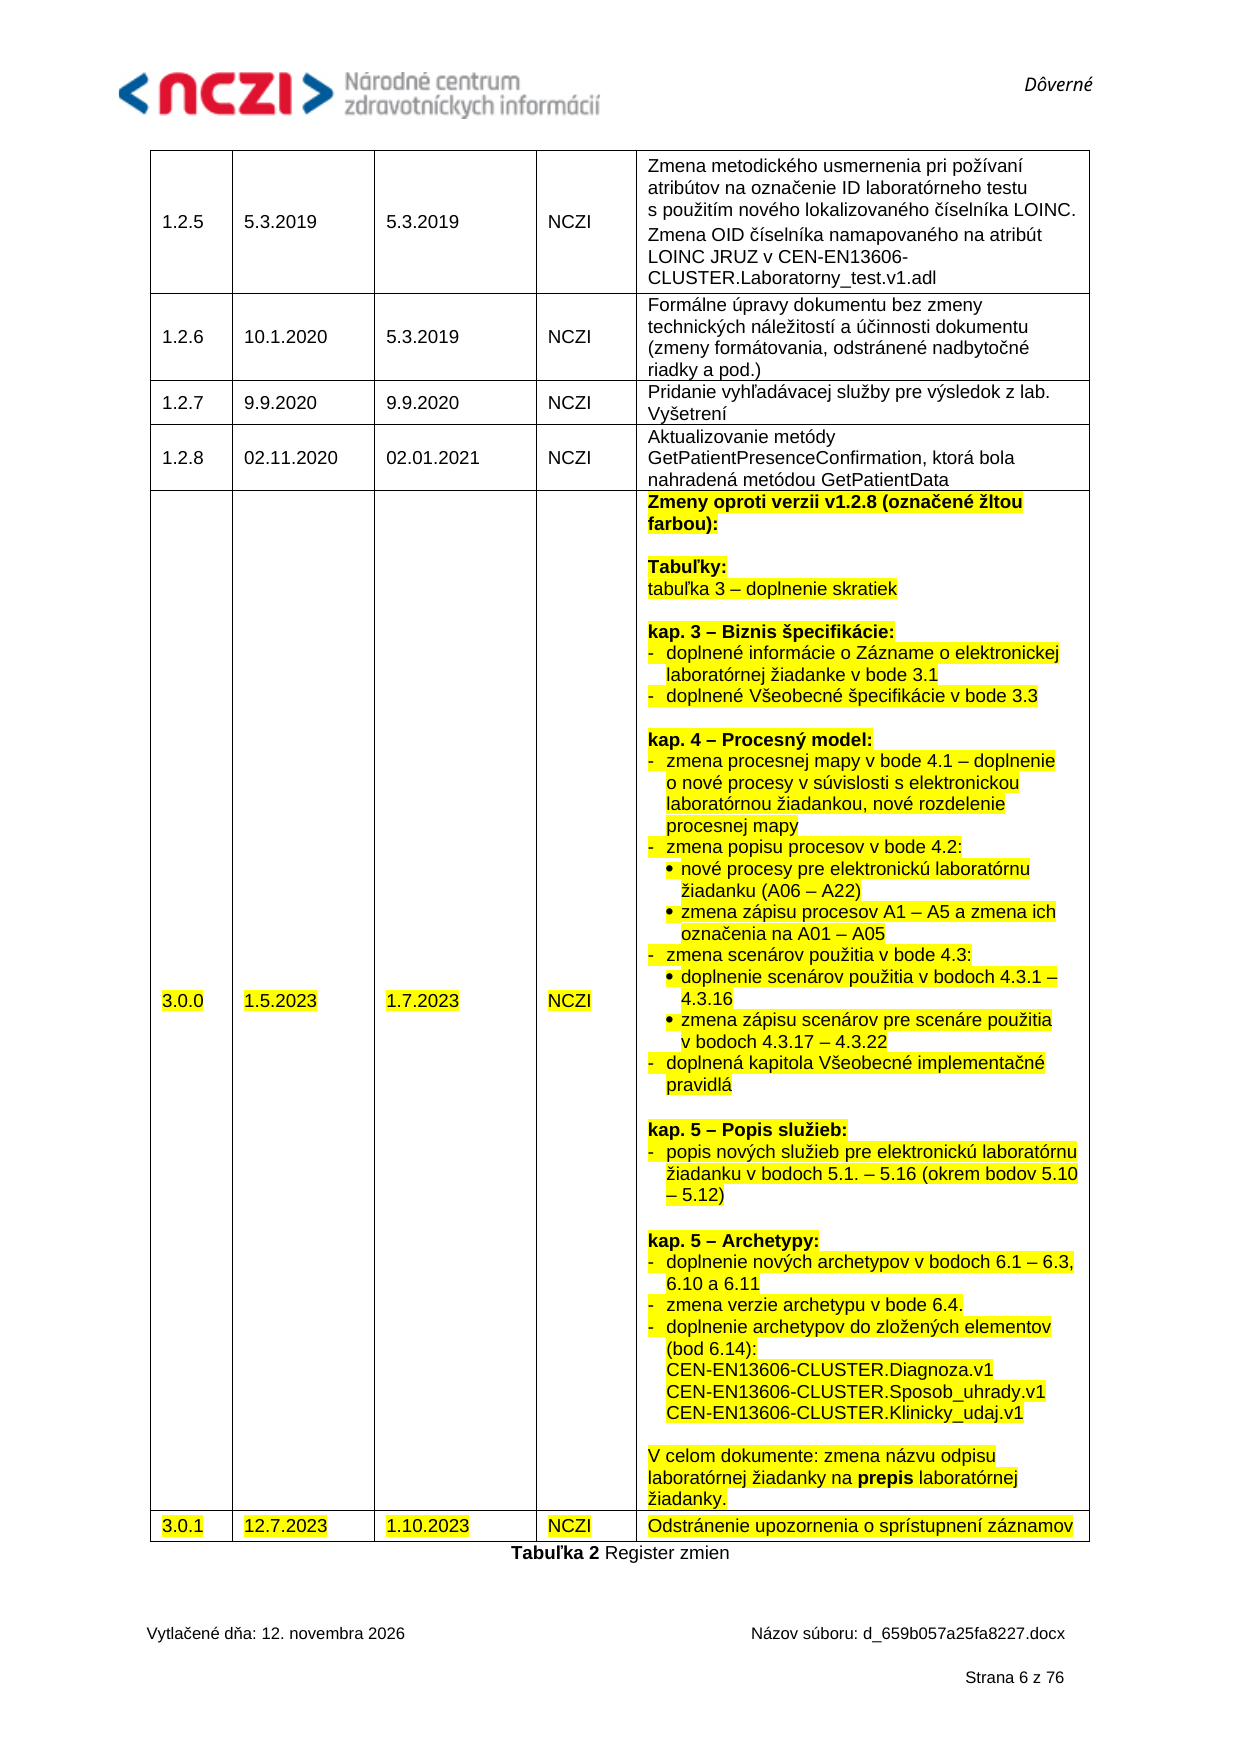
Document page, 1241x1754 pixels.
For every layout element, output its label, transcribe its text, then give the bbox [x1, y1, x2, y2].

table_cell 12.7.2023 [233, 1511, 374, 1541]
table_cell 1.7.2023 [375, 491, 536, 1510]
table_cell 1.10.2023 [375, 1511, 536, 1541]
table_cell 10.1.2020 [233, 294, 374, 380]
table_cell 5.3.2019 [233, 151, 374, 293]
table_cell Aktualizovanie metódy GetPatientPresenceConfirmation, ktorá bola nahradená metódou GetPatientData [637, 425, 1089, 490]
table_cell NCZI [537, 151, 636, 293]
table_cell 9.9.2020 [233, 381, 374, 424]
table_cell 5.3.2019 [375, 151, 536, 293]
table_cell NCZI [537, 294, 636, 380]
table_cell 1.2.8 [151, 425, 232, 490]
table_cell 3.0.1 [151, 1511, 232, 1541]
table_cell 3.0.0 [151, 491, 232, 1510]
table_cell 02.11.2020 [233, 425, 374, 490]
table_cell 1.2.7 [151, 381, 232, 424]
picture [118, 72, 600, 119]
text Tabuľka 2 Register zmien [150, 1542, 1090, 1563]
table_cell Zmeny oproti verzii v1.2.8 (označené žltou farbou): Tabuľky: tabuľka 3 – doplnenie skratiek kap. 3 – Biznis špecifikácie: doplnené informácie o Zázname o elektronickej laboratórnej žiadanke v bode 3.1 doplnené Všeobecné špecifikácie v bode 3.3 kap. 4 – Procesný model: zmena procesnej mapy v bode 4.1 – doplnenie o nové procesy v súvislosti s elektronickou laboratórnou žiadankou, nové rozdelenie procesnej mapy zmena popisu procesov v bode 4.2: nové procesy pre elektronickú laboratórnu žiadanku (A06 – A22) zmena zápisu procesov A1 – A5 a zmena ich označenia na A01 – A05 zmena scenárov použitia v bode 4.3: doplnenie scenárov použitia v bodoch 4.3.1 – 4.3.16 zmena zápisu scenárov pre scenáre použitia v bodoch 4.3.17 – 4.3.22 doplnená kapitola Všeobecné implementačné pravidlá kap. 5 – Popis služieb: popis nových služieb pre elektronickú laboratórnu žiadanku v bodoch 5.1. – 5.16 (okrem bodov 5.10 – 5.12) kap. 5 – Archetypy: doplnenie nových archetypov v bodoch 6.1 – 6.3, 6.10 a 6.11 zmena verzie archetypu v bode 6.4. doplnenie archetypov do zložených elementov (bod 6.14): CEN-EN13606-CLUSTER.Diagnoza.v1 CEN-EN13606-CLUSTER.Sposob_uhrady.v1 CEN-EN13606-CLUSTER.Klinicky_udaj.v1 V celom dokumente: zmena názvu odpisu laboratórnej žiadanky na prepis laboratórnej žiadanky. [637, 491, 1089, 1510]
table_cell Odstránenie upozornenia o sprístupnení záznamov [637, 1511, 1089, 1541]
table_cell Formálne úpravy dokumentu bez zmeny technických náležitostí a účinnosti dokumentu (zmeny formátovania, odstránené nadbytočné riadky a pod.) [637, 294, 1089, 380]
table_cell NCZI [537, 1511, 636, 1541]
table_cell 02.01.2021 [375, 425, 536, 490]
table_cell 9.9.2020 [375, 381, 536, 424]
table_cell 1.5.2023 [233, 491, 374, 1510]
table_cell 1.2.6 [151, 294, 232, 380]
table_cell Zmena metodického usmernenia pri požívaní atribútov na označenie ID laboratórneho testu s použitím nového lokalizovaného číselníka LOINC. Zmena OID číselníka namapovaného na atribút LOINC JRUZ v CEN-EN13606-CLUSTER.Laboratorny_test.v1.adl [637, 151, 1089, 293]
table_cell 1.2.5 [151, 151, 232, 293]
table_cell Pridanie vyhľadávacej služby pre výsledok z lab. Vyšetrení [637, 381, 1089, 424]
table_cell 5.3.2019 [375, 294, 536, 380]
table_cell NCZI [537, 491, 636, 1510]
table_cell NCZI [537, 381, 636, 424]
table_cell NCZI [537, 425, 636, 490]
